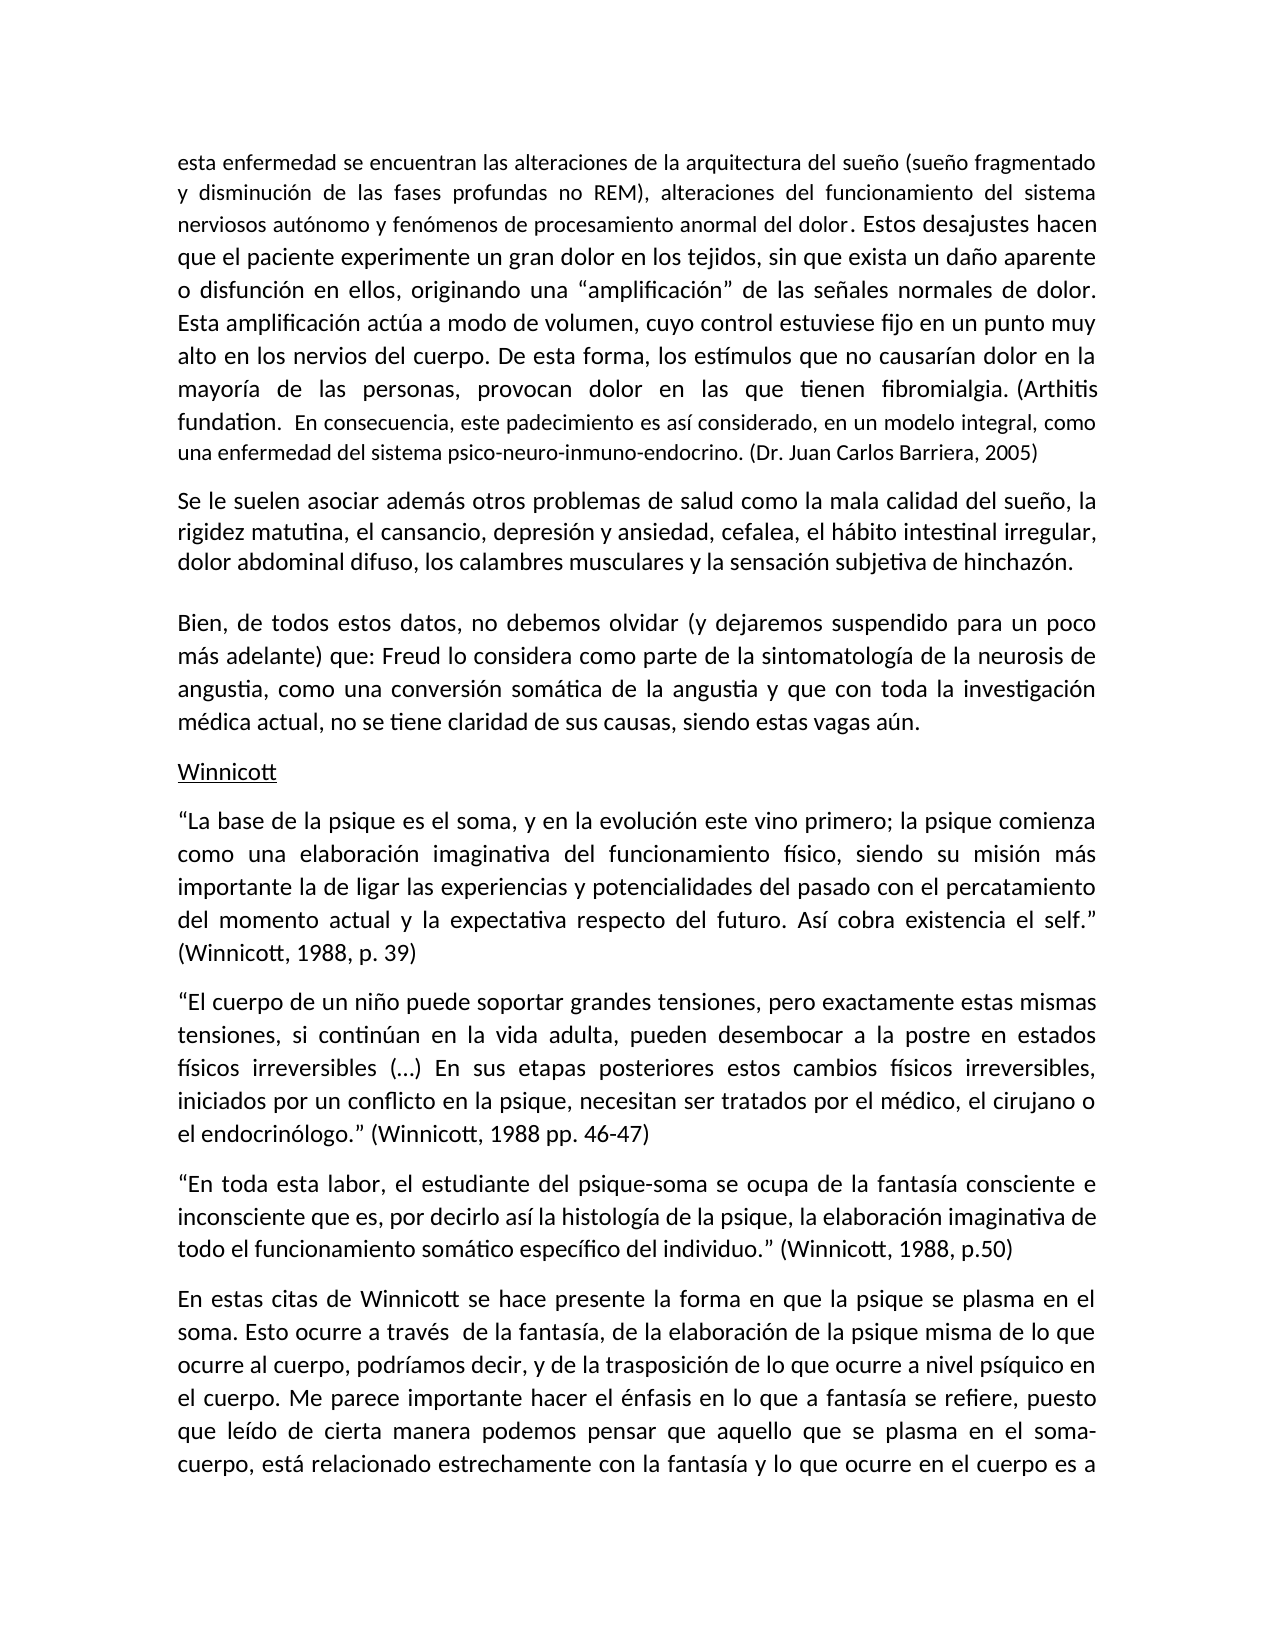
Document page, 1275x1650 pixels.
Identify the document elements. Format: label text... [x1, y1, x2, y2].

text “El cuerpo de un niño puede soportar grandes tensiones, pero exactamente estas mismas tensiones, si continúan en la vida adulta, pueden desembocar a la postre en estados físicos irreversibles (…) En sus etapas posteriores estos cambios físicos irreversibles, iniciados por un conflicto en la psique, necesitan ser tratados por el médico, el cirujano o el endocrinólogo.” (Winnicott, 1988 pp. 46-47) [177, 987, 1098, 1149]
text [177, 148, 1098, 241]
text Winnicott [177, 756, 1098, 786]
text Bien, de todos estos datos, no debemos olvidar (y dejaremos suspendido para un poco más adelante) que: Freud lo considera como parte de la sintomatología de la neurosis de angustia, como una conversión somática de la angustia y que con toda la investigación médica actual, no se tiene claridad de sus causas, siendo estas vagas aún. [177, 607, 1098, 737]
text Se le suelen asociar además otros problemas de salud como la mala calidad del sueño, la rigidez matutina, el cansancio, depresión y ansiedad, cefalea, el hábito intestinal irregular, dolor abdominal difuso, los calambres musculares y la sensación subjetiva de hinchazón. [177, 485, 1098, 577]
text “La base de la psique es el soma, y en la evolución este vino primero; la psique comienza como una elaboración imaginativa del funcionamiento físico, siendo su misión más importante la de ligar las experiencias y potencialidades del pasado con el percatamiento del momento actual y la expectativa respecto del futuro. Así cobra existencia el self.” (Winnicott, 1988, p. 39) [177, 805, 1098, 967]
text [177, 1283, 1098, 1478]
text “En toda esta labor, el estudiante del psique-soma se ocupa de la fantasía consciente e inconsciente que es, por decirlo así la histología de la psique, la elaboración imaginativa de todo el funcionamiento somático específico del individuo.” (Winnicott, 1988, p.50) [177, 1168, 1098, 1264]
